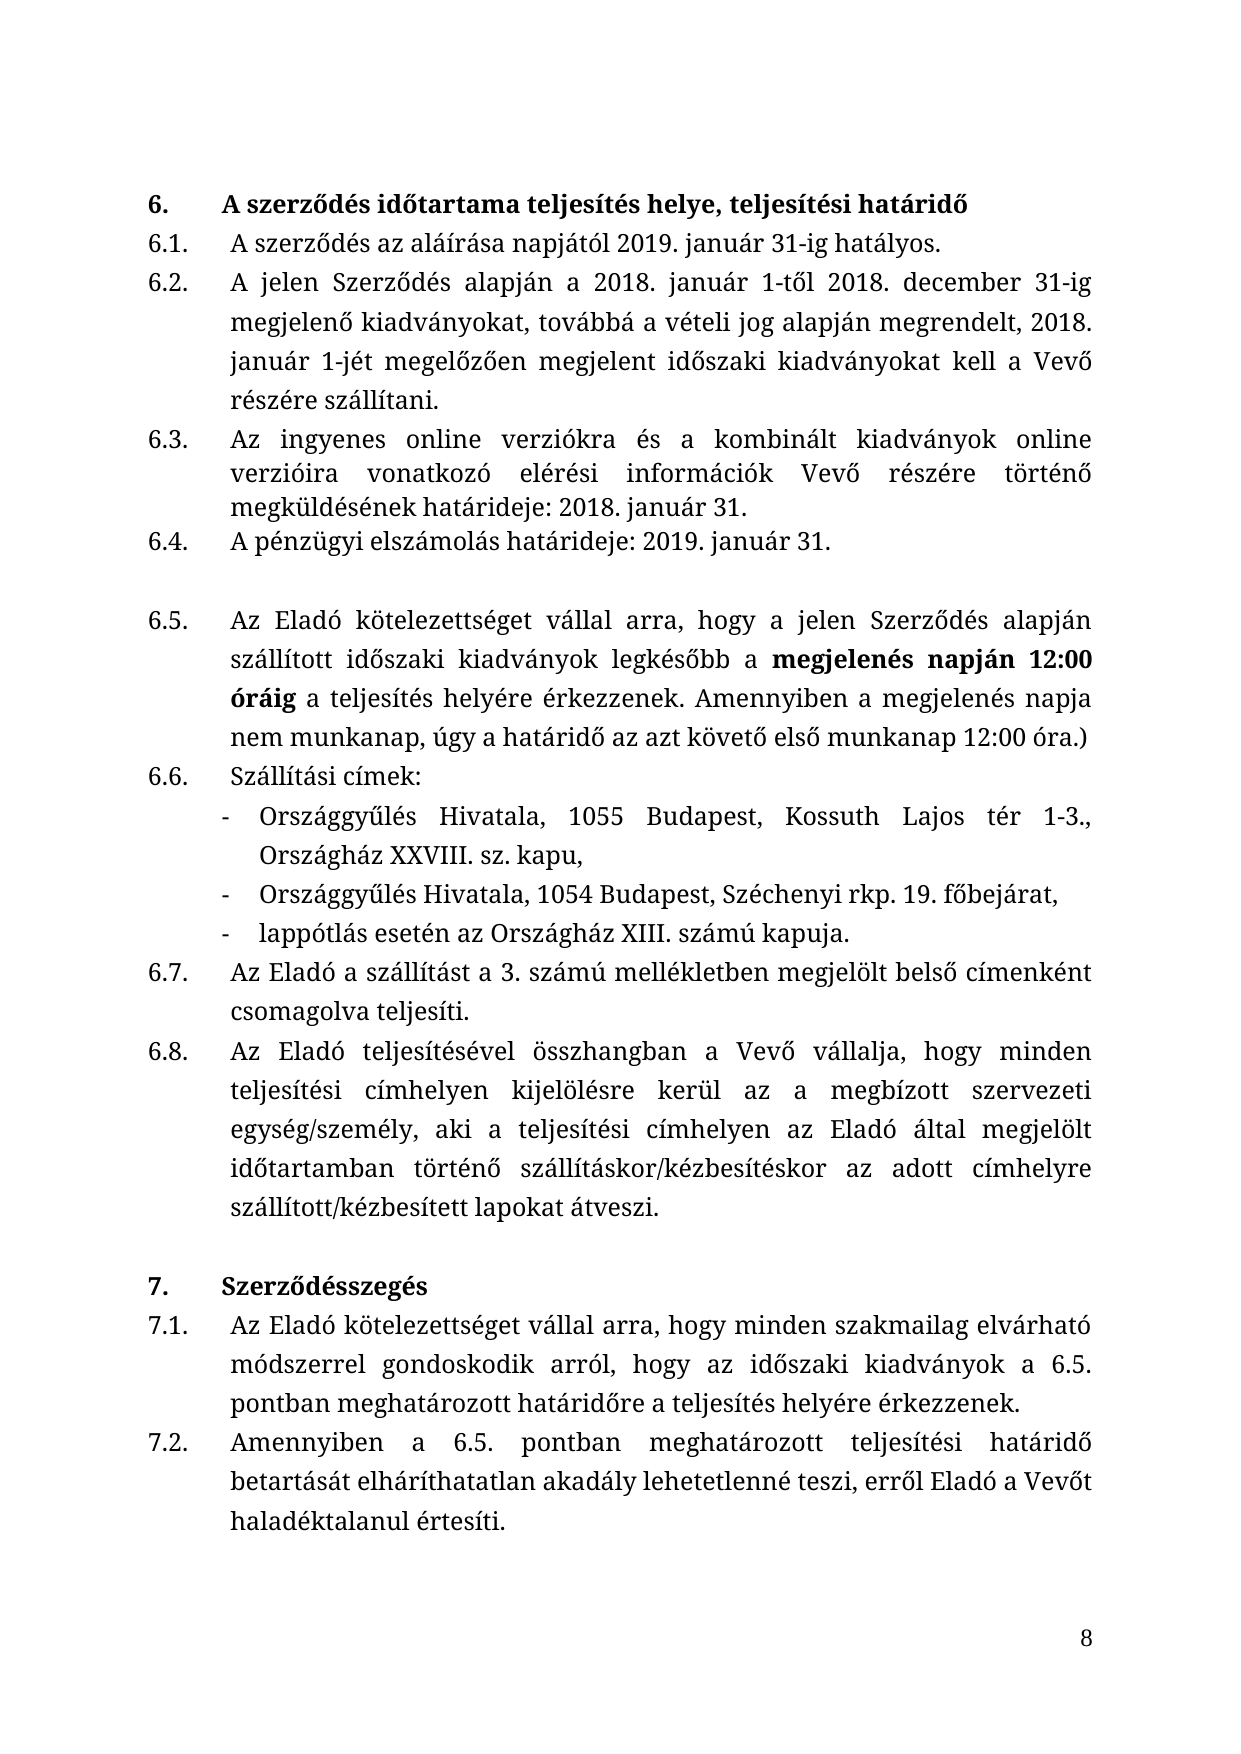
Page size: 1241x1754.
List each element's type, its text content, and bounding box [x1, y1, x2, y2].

list Az Eladó teljesítésével összhangban a Vevő vállalja, hogy minden teljesítési címhelyen kijelölésre kerül az a megbízott szervezeti egység/személy, aki a teljesítési címhelyen az Eladó által megjelölt időtartamban történő szállításkor/kézbesítéskor az adott címhelyre szállított/kézbesített lapokat átveszi. [148, 1033, 1093, 1224]
list Az ingyenes online verziókra és a kombinált kiadványok online verzióira vonatkozó elérési információk Vevő részére történő megküldésének határideje: 2018. január 31. [148, 422, 1093, 524]
list Az Eladó a szállítást a 3. számú mellékletben megjelölt belső címenként csomagolva teljesíti. [148, 955, 1093, 1028]
list Az Eladó kötelezettséget vállal arra, hogy minden szakmailag elvárható módszerrel gondoskodik arról, hogy az időszaki kiadványok a 6.5. pontban meghatározott határidőre a teljesítés helyére érkezzenek. [148, 1307, 1093, 1420]
list A jelen Szerződés alapján a 2018. január 1-től 2018. december 31-ig megjelenő kiadványokat, továbbá a vételi jog alapján megrendelt, 2018. január 1-jét megelőzően megjelent időszaki kiadványokat kell a Vevő részére szállítani. [148, 265, 1093, 417]
list Országgyűlés Hivatala, 1054 Budapest, Széchenyi rkp. 19. főbejárat, [221, 876, 1093, 911]
list Amennyiben a 6.5. pontban meghatározott teljesítési határidő betartását elháríthatatlan akadály lehetetlenné teszi, erről Eladó a Vevőt haladéktalanul értesíti. [148, 1425, 1093, 1537]
list Szállítási címek: [148, 759, 1093, 793]
list Az Eladó kötelezettséget vállal arra, hogy a jelen Szerződés alapján szállított időszaki kiadványok legkésőbb a megjelenés napján 12:00 óráig a teljesítés helyére érkezzenek. Amennyiben a megjelenés napja nem munkanap, úgy a határidő az azt követő első munkanap 12:00 óra.) [148, 602, 1093, 754]
list A szerződés időtartama teljesítés helye, teljesítési határidő [148, 187, 1093, 221]
list Szerződésszegés [148, 1268, 1093, 1302]
list A szerződés az aláírása napjától 2019. január 31-ig hatályos. [148, 226, 1093, 260]
list lappótlás esetén az Országház XIII. számú kapuja. [221, 916, 1093, 950]
list A pénzügyi elszámolás határideje: 2019. január 31. [148, 524, 1093, 558]
list Országgyűlés Hivatala, 1055 Budapest, Kossuth Lajos tér 1-3., Országház XXVIII. sz. kapu, [221, 798, 1093, 871]
